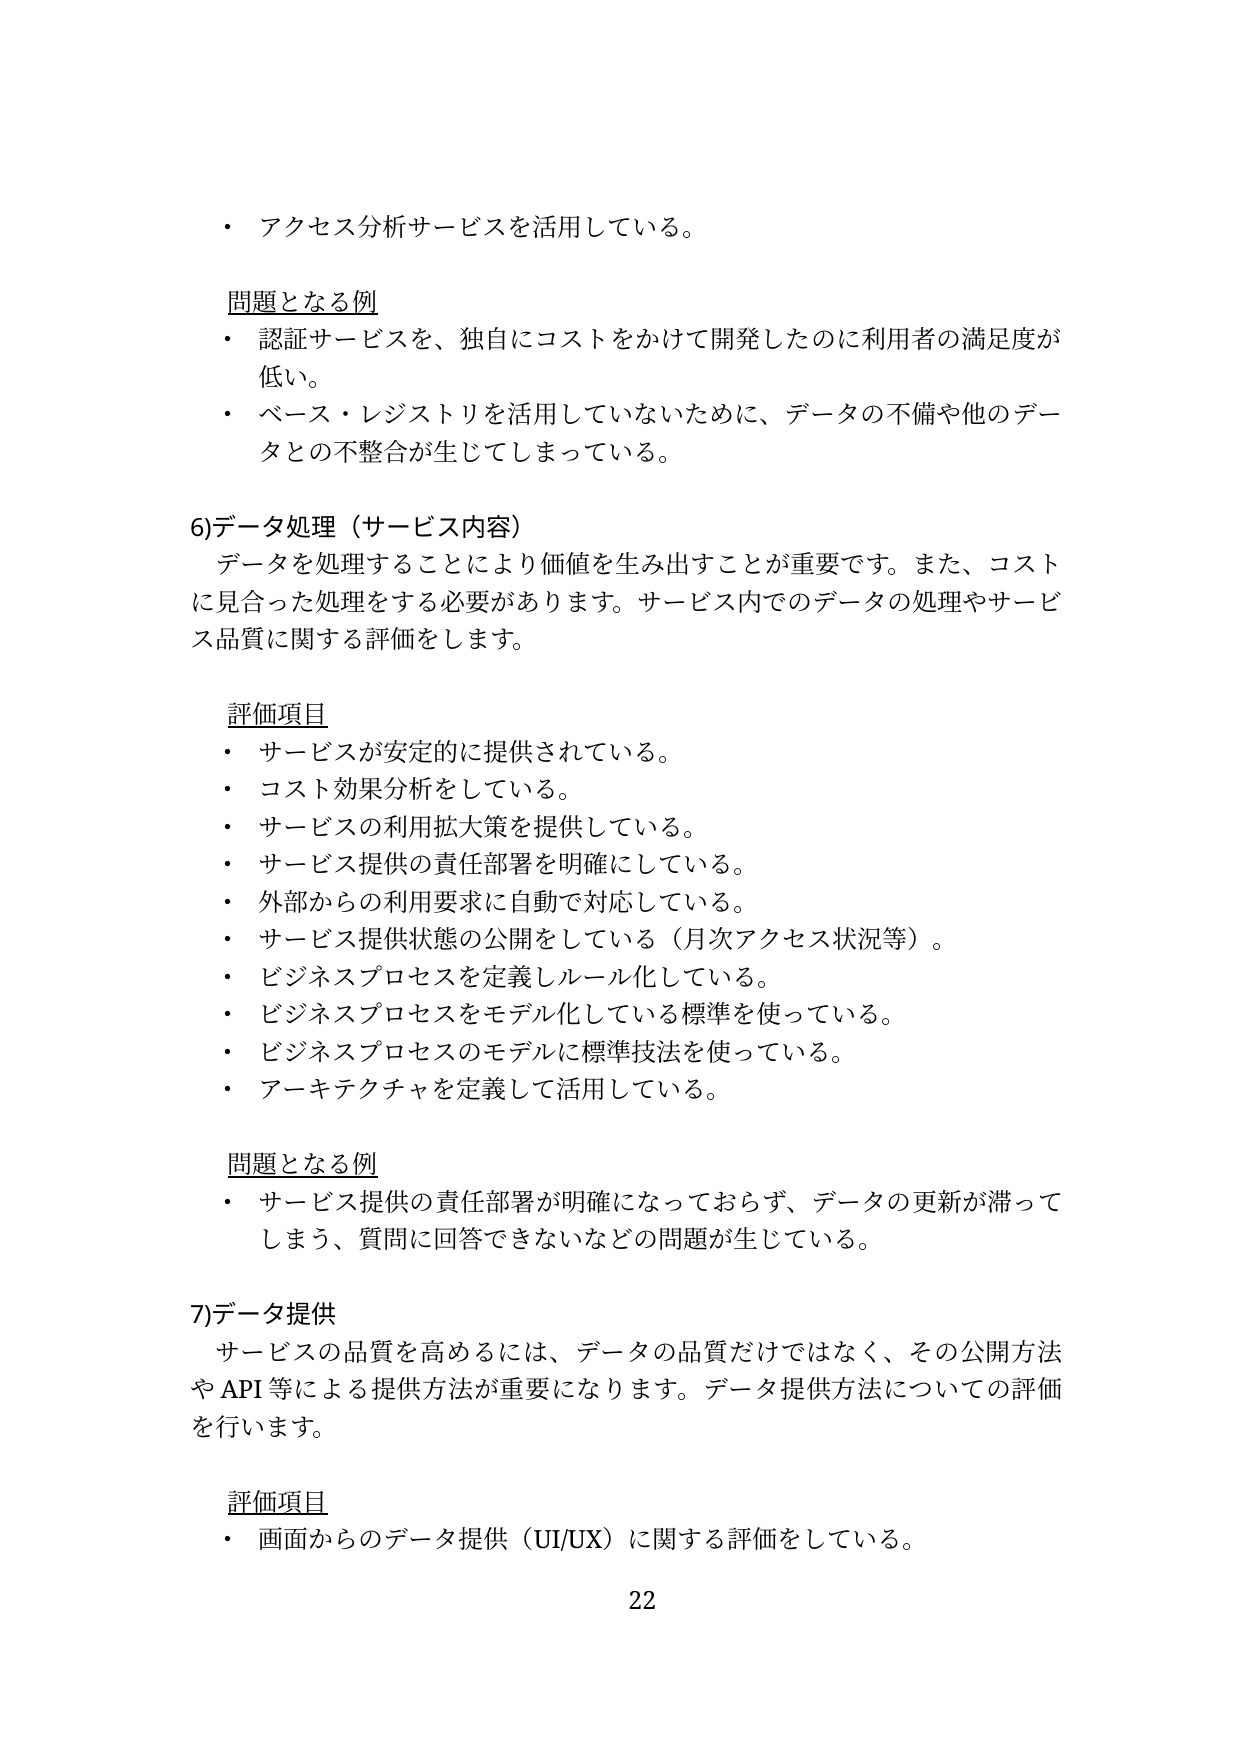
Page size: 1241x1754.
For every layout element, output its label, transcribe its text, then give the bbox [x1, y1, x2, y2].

text データを処理することにより価値を生み出すことが重要です。また、コストに見合った処理をする必要があります。サービス内でのデータの処理やサービス品質に関する評価をします。 [190, 544, 1063, 657]
text 問題となる例 [202, 1144, 1063, 1182]
list サービスの利用拡大策を提供している。 [215, 807, 1063, 844]
list ビジネスプロセスをモデル化している標準を使っている。 [215, 994, 1063, 1032]
text 問題となる例 [202, 282, 1063, 319]
subtitle データ提供 [190, 1294, 1063, 1332]
list アーキテクチャを定義して活用している。 [215, 1069, 1063, 1107]
list ビジネスプロセスを定義しルール化している。 [215, 957, 1063, 994]
list アクセス分析サービスを活用している。 [215, 207, 1063, 244]
list コスト効果分析をしている。 [215, 769, 1063, 807]
list ベース・レジストリを活用していないために、データの不備や他のデータとの不整合が生じてしまっている。 [215, 394, 1063, 469]
text サービスの品質を高めるには、データの品質だけではなく、その公開方法やAPI等による提供方法が重要になります。データ提供方法についての評価を行います。 [190, 1332, 1063, 1444]
list サービス提供の責任部署を明確にしている。 [215, 844, 1063, 882]
list サービス提供状態の公開をしている（月次アクセス状況等）。 [215, 919, 1063, 957]
list 外部からの利用要求に自動で対応している。 [215, 882, 1063, 919]
list ビジネスプロセスのモデルに標準技法を使っている。 [215, 1032, 1063, 1069]
list 認証サービスを、独自にコストをかけて開発したのに利用者の満足度が低い。 [215, 319, 1063, 394]
list サービスが安定的に提供されている。 [215, 732, 1063, 769]
text 評価項目 [202, 1482, 1063, 1519]
subtitle データ処理（サービス内容） [190, 507, 1063, 544]
list サービス提供の責任部署が明確になっておらず、データの更新が滞ってしまう、質問に回答できないなどの問題が生じている。 [215, 1182, 1063, 1257]
list 画面からのデータ提供（UI/UX）に関する評価をしている。 [215, 1519, 1063, 1557]
text 評価項目 [202, 694, 1063, 732]
